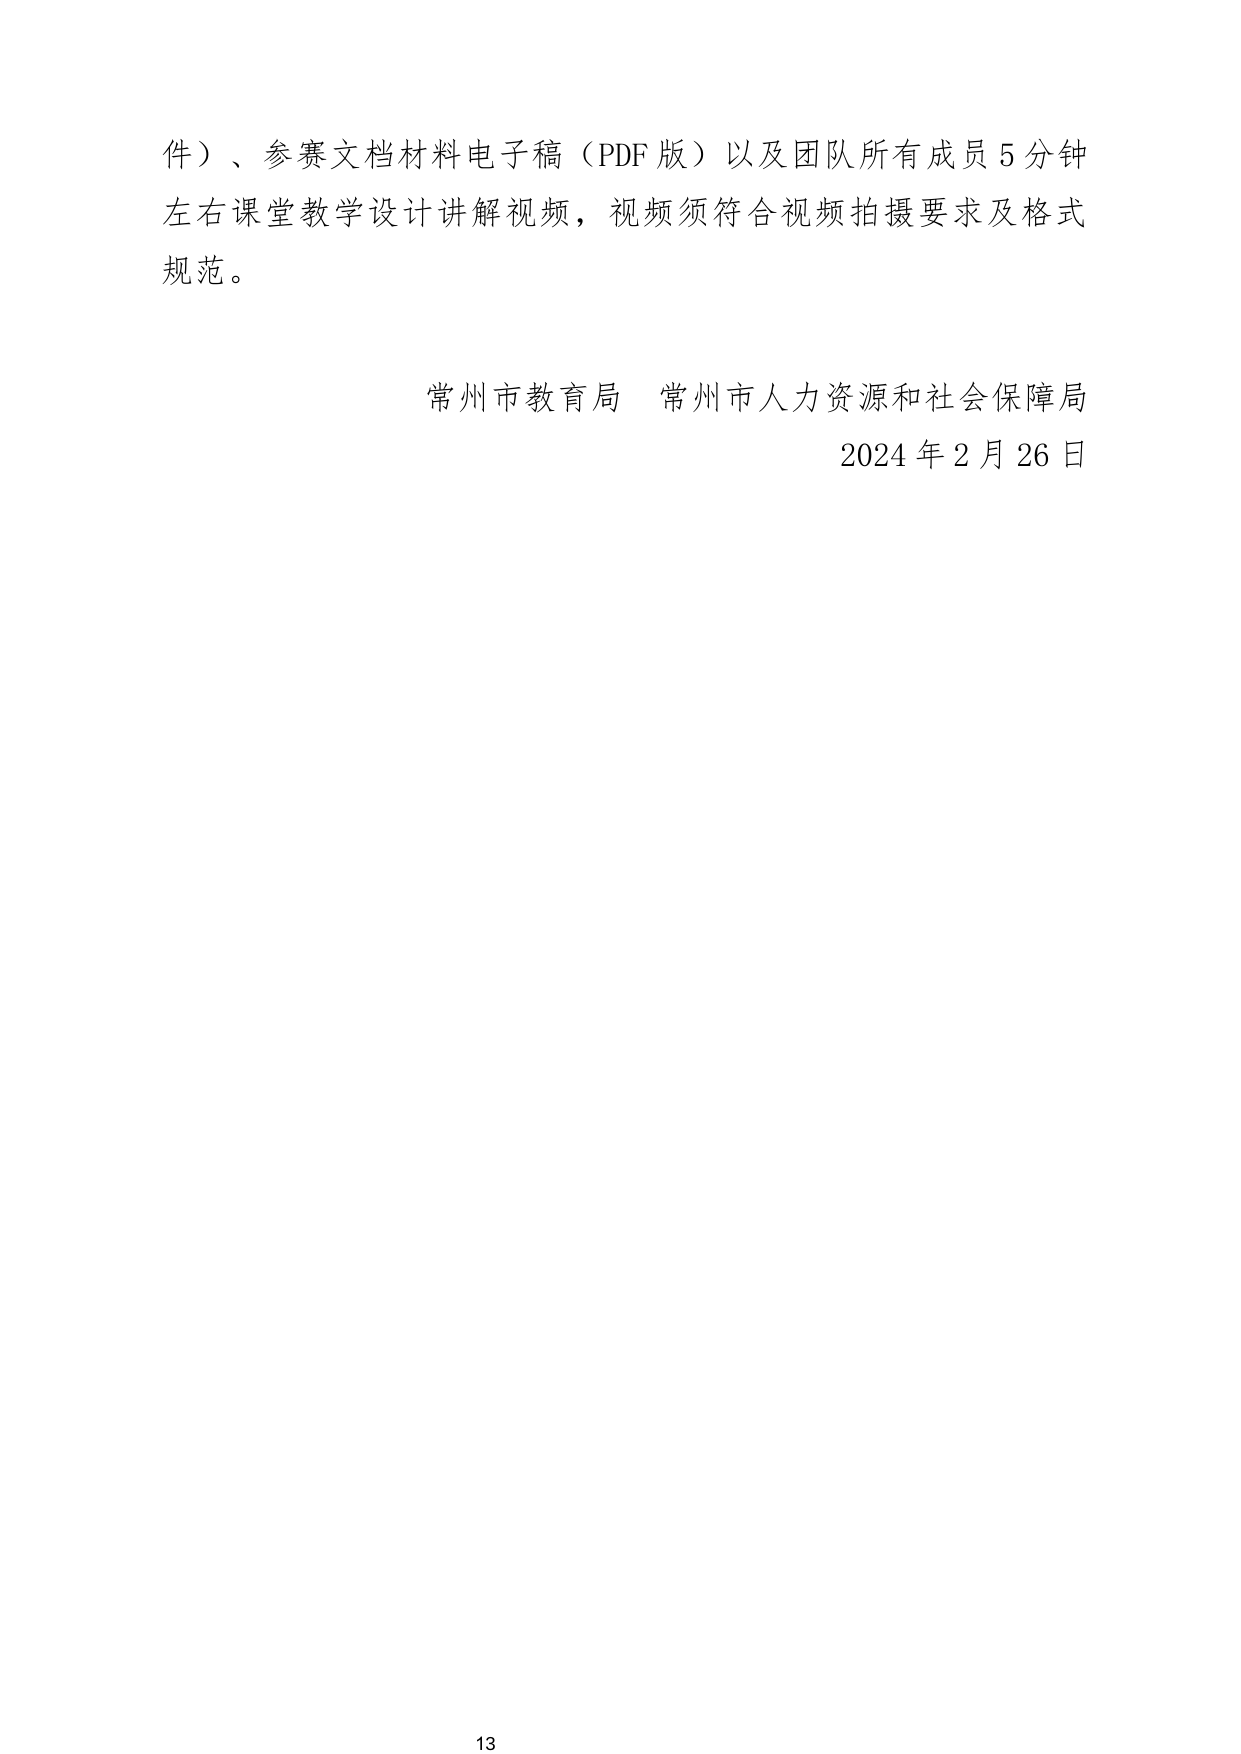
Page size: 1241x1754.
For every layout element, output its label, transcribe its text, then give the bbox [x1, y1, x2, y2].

text 2024年2月26日 [160, 433, 1089, 471]
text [160, 119, 1089, 294]
text 常州市教育局 常州市人力资源和社会保障局 [160, 376, 1089, 414]
